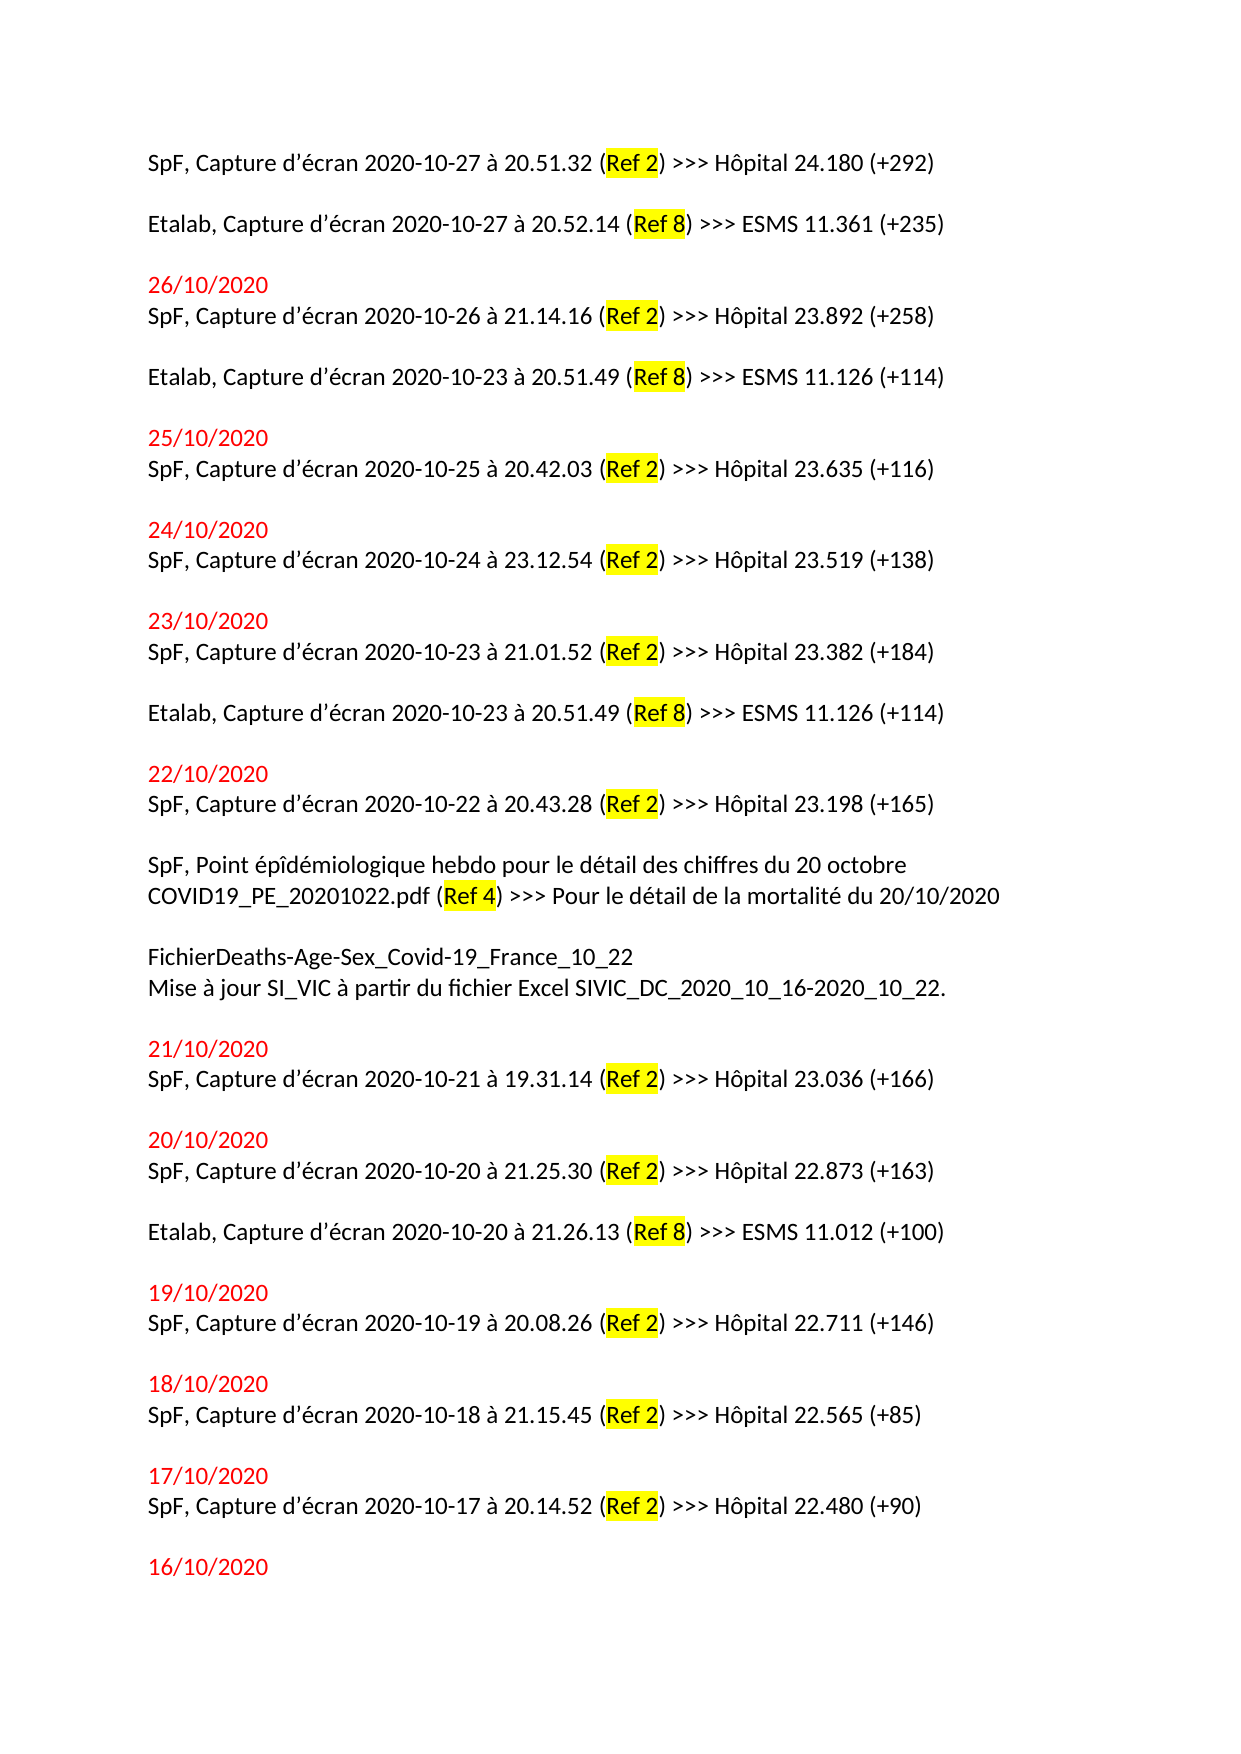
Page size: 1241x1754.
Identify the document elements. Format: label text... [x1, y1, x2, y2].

text Etalab, Capture d’écran 2020-10-20 à 21.26.13 (Ref 8) >>> ESMS 11.012 (+100) [148, 1216, 634, 1246]
text 20/10/2020 [148, 1124, 1093, 1155]
text 21/10/2020 [148, 1033, 1093, 1063]
text 26/10/2020 [148, 270, 1093, 300]
text 16/10/2020 [148, 1552, 1093, 1582]
text SpF, Capture d’écran 2020-10-27 à 20.51.32 (Ref 2) >>> Hôpital 24.180 (+292) [148, 148, 606, 178]
text SpF, Capture d’écran 2020-10-25 à 20.42.03 (Ref 2) >>> Hôpital 23.635 (+116) [148, 453, 606, 483]
text SpF, Capture d’écran 2020-10-20 à 21.25.30 (Ref 2) >>> Hôpital 22.873 (+163) [148, 1155, 606, 1185]
text SpF, Capture d’écran 2020-10-18 à 21.15.45 (Ref 2) >>> Hôpital 22.565 (+85) [658, 1399, 1093, 1429]
text 18/10/2020 [148, 1368, 1093, 1399]
text 23/10/2020 [148, 605, 1093, 636]
text Etalab, Capture d’écran 2020-10-23 à 20.51.49 (Ref 8) >>> ESMS 11.126 (+114) [148, 361, 634, 392]
text Etalab, Capture d’écran 2020-10-27 à 20.52.14 (Ref 8) >>> ESMS 11.361 (+235) [148, 209, 634, 239]
text Mise à jour SI_VIC à partir du fichier Excel SIVIC_DC_2020_10_16-2020_10_22. [148, 972, 1093, 1002]
text SpF, Capture d’écran 2020-10-22 à 20.43.28 (Ref 2) >>> Hôpital 23.198 (+165) [148, 788, 1093, 819]
text 25/10/2020 [148, 422, 1093, 453]
text SpF, Capture d’écran 2020-10-21 à 19.31.14 (Ref 2) >>> Hôpital 23.036 (+166) [658, 1063, 1093, 1094]
text SpF, Capture d’écran 2020-10-23 à 21.01.52 (Ref 2) >>> Hôpital 23.382 (+184) [148, 636, 606, 666]
text 22/10/2020 [148, 758, 1093, 788]
text 19/10/2020 [148, 1277, 1093, 1307]
text SpF, Capture d’écran 2020-10-21 à 19.31.14 (Ref 2) >>> Hôpital 23.036 (+166) [148, 1063, 606, 1094]
text FichierDeaths-Age-Sex_Covid-19_France_10_22 [148, 941, 1093, 972]
text SpF, Capture d’écran 2020-10-23 à 21.01.52 (Ref 2) >>> Hôpital 23.382 (+184) [658, 636, 1093, 666]
text Etalab, Capture d’écran 2020-10-27 à 20.52.14 (Ref 8) >>> ESMS 11.361 (+235) [685, 209, 1093, 239]
text SpF, Capture d’écran 2020-10-20 à 21.25.30 (Ref 2) >>> Hôpital 22.873 (+163) [658, 1155, 1093, 1185]
text SpF, Capture d’écran 2020-10-26 à 21.14.16 (Ref 2) >>> Hôpital 23.892 (+258) [148, 300, 606, 331]
text SpF, Capture d’écran 2020-10-24 à 23.12.54 (Ref 2) >>> Hôpital 23.519 (+138) [658, 544, 1093, 575]
text SpF, Capture d’écran 2020-10-18 à 21.15.45 (Ref 2) >>> Hôpital 22.565 (+85) [148, 1399, 606, 1429]
text 17/10/2020 [148, 1460, 1093, 1491]
text Etalab, Capture d’écran 2020-10-23 à 20.51.49 (Ref 8) >>> ESMS 11.126 (+114) [148, 697, 634, 727]
text SpF, Capture d’écran 2020-10-17 à 20.14.52 (Ref 2) >>> Hôpital 22.480 (+90) [658, 1491, 1093, 1521]
text SpF, Point épîdémiologique hebdo pour le détail des chiffres du 20 octobre COVID19_PE_20201022.pdf (Ref 4) >>> Pour le détail de la mortalité du 20/10/2020 [148, 849, 1093, 911]
text Etalab, Capture d’écran 2020-10-23 à 20.51.49 (Ref 8) >>> ESMS 11.126 (+114) [685, 361, 1093, 392]
text SpF, Capture d’écran 2020-10-19 à 20.08.26 (Ref 2) >>> Hôpital 22.711 (+146) [148, 1307, 1093, 1338]
text 24/10/2020 [148, 514, 1093, 544]
text Etalab, Capture d’écran 2020-10-20 à 21.26.13 (Ref 8) >>> ESMS 11.012 (+100) [685, 1216, 1093, 1246]
text Etalab, Capture d’écran 2020-10-23 à 20.51.49 (Ref 8) >>> ESMS 11.126 (+114) [685, 697, 1093, 727]
text SpF, Capture d’écran 2020-10-17 à 20.14.52 (Ref 2) >>> Hôpital 22.480 (+90) [148, 1491, 606, 1521]
text SpF, Capture d’écran 2020-10-24 à 23.12.54 (Ref 2) >>> Hôpital 23.519 (+138) [148, 544, 606, 575]
text SpF, Capture d’écran 2020-10-27 à 20.51.32 (Ref 2) >>> Hôpital 24.180 (+292) [658, 148, 1093, 178]
text SpF, Capture d’écran 2020-10-25 à 20.42.03 (Ref 2) >>> Hôpital 23.635 (+116) [658, 453, 1093, 483]
text SpF, Capture d’écran 2020-10-26 à 21.14.16 (Ref 2) >>> Hôpital 23.892 (+258) [658, 300, 1093, 331]
